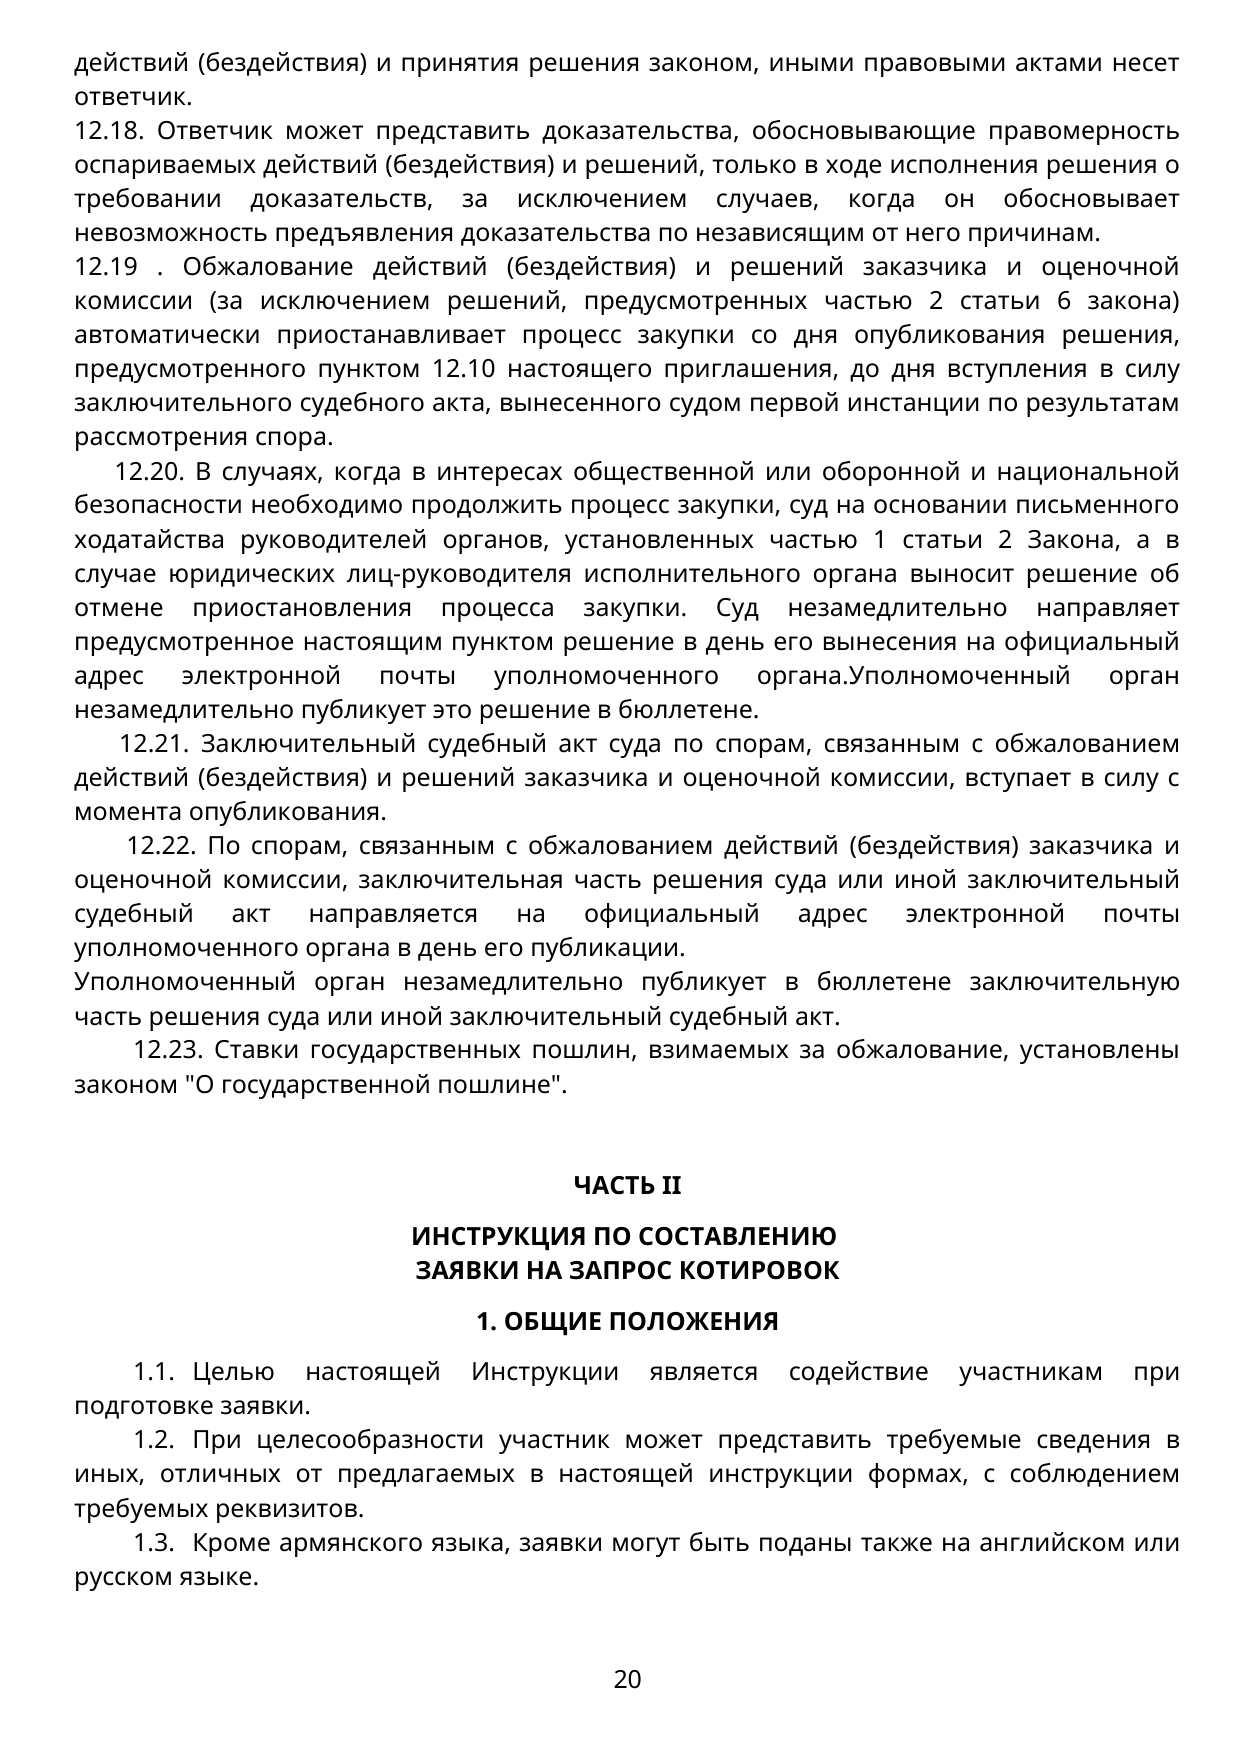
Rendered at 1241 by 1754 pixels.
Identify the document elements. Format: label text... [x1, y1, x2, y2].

text 1. ОБЩИЕ ПОЛОЖЕНИЯ [74, 1303, 1181, 1337]
text 1.2. При целесообразности участник может представить требуемые сведения в иных, отличных от предлагаемых в настоящей инструкции формах, с соблюдением требуемых реквизитов. [74, 1422, 1181, 1524]
text ЧАСТЬ II [74, 1168, 1181, 1202]
text 12.21. Заключительный судебный акт суда по спорам, связанным с обжалованием действий (бездействия) и решений заказчика и оценочной комиссии, вступает в силу с момента опубликования. [74, 726, 1181, 828]
text 12.20. В случаях, когда в интересах общественной или оборонной и национальной безопасности необходимо продолжить процесс закупки, суд на основании письменного ходатайства руководителей органов, установленных частью 1 статьи 2 Закона, а в случае юридических лиц-руководителя исполнительного органа выносит решение об отмене приостановления процесса закупки. Суд незамедлительно направляет предусмотренное настоящим пунктом решение в день его вынесения на официальный адрес электронной почты уполномоченного органа.Уполномоченный орган незамедлительно публикует это решение в бюллетене. [74, 453, 1181, 726]
text 12.18. Ответчик может представить доказательства, обосновывающие правомерность оспариваемых действий (бездействия) и решений, только в ходе исполнения решения о требовании доказательств, за исключением случаев, когда он обосновывает невозможность предъявления доказательства по независящим от него причинам. [74, 112, 1181, 249]
text 1.1. Целью настоящей Инструкции является содействие участникам при подготовке заявки. [74, 1354, 1181, 1422]
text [74, 44, 1181, 112]
text Уполномоченный орган незамедлительно публикует в бюллетене заключительную часть решения суда или иной заключительный судебный акт. [74, 964, 1181, 1032]
text 12.23. Ставки государственных пошлин, взимаемых за обжалование, установлены законом "О государственной пошлине". [74, 1032, 1181, 1100]
text ИНСТРУКЦИЯ ПО СОСТАВЛЕНИЮ ЗАЯВКИ НА ЗАПРОС КОТИРОВОК [74, 1218, 1181, 1287]
text 12.22. По спорам, связанным с обжалованием действий (бездействия) заказчика и оценочной комиссии, заключительная часть решения суда или иной заключительный судебный акт направляется на официальный адрес электронной почты уполномоченного органа в день его публикации. [74, 828, 1181, 964]
text 1.3. Кроме армянского языка, заявки могут быть поданы также на английском или русском языке. [74, 1524, 1181, 1592]
text 12.19 . Обжалование действий (бездействия) и решений заказчика и оценочной комиссии (за исключением решений, предусмотренных частью 2 статьи 6 закона) автоматически приостанавливает процесс закупки со дня опубликования решения, предусмотренного пунктом 12.10 настоящего приглашения, до дня вступления в силу заключительного судебного акта, вынесенного судом первой инстанции по результатам рассмотрения спора. [74, 249, 1181, 453]
